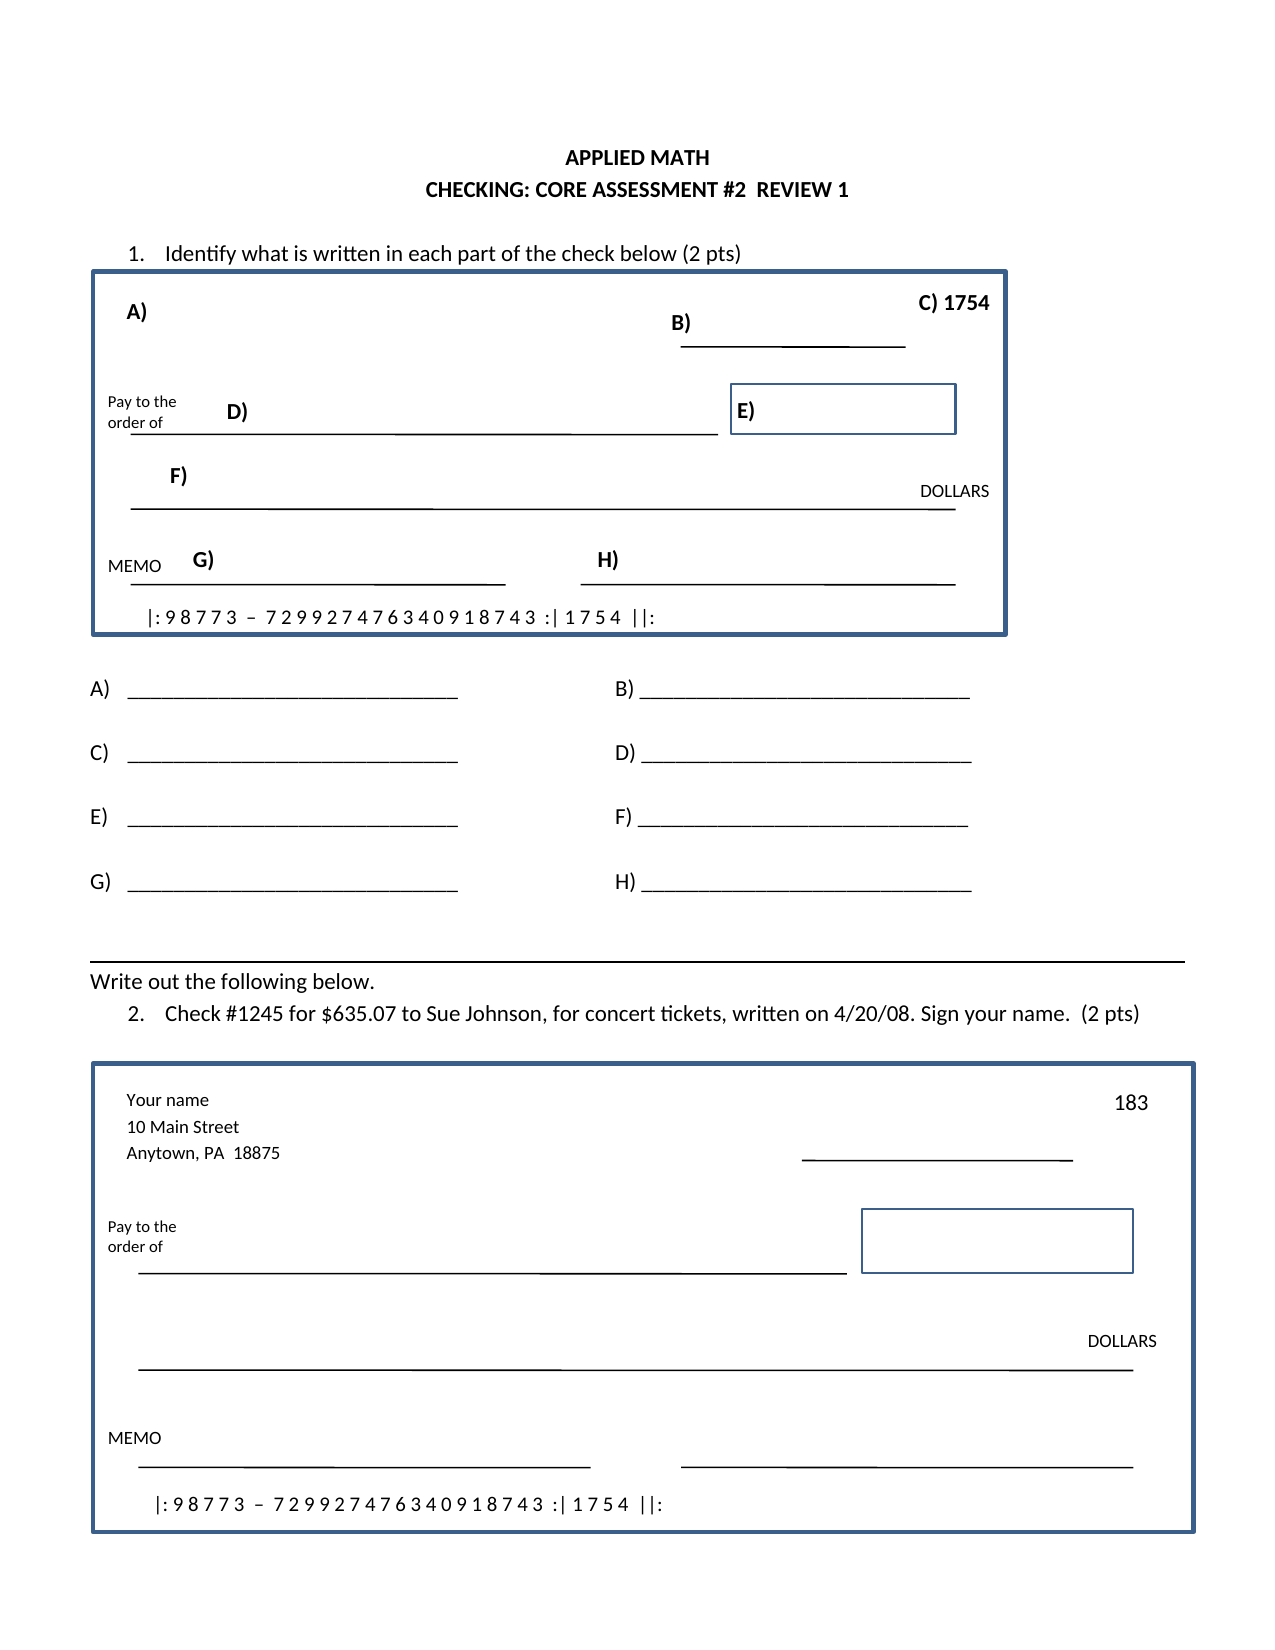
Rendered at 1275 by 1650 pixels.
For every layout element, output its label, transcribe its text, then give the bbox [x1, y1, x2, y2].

list Identify what is written in each part of the check below (2 pts) [127, 239, 1185, 268]
list _____________________________ D) _____________________________ [90, 738, 1185, 766]
text Write out the following below. [90, 967, 1185, 995]
text CHECKING: CORE ASSESSMENT #2 REVIEW 1 [90, 175, 1185, 203]
list _____________________________ B) _____________________________ [90, 674, 1185, 702]
list _____________________________ F) _____________________________ [90, 802, 1185, 830]
list _____________________________ H) _____________________________ [90, 867, 1185, 895]
text APPLIED MATH [90, 143, 1185, 171]
list Check #1245 for $635.07 to Sue Johnson, for concert tickets, written on 4/20/08. Sign your name. (2 pts) [127, 999, 1185, 1027]
